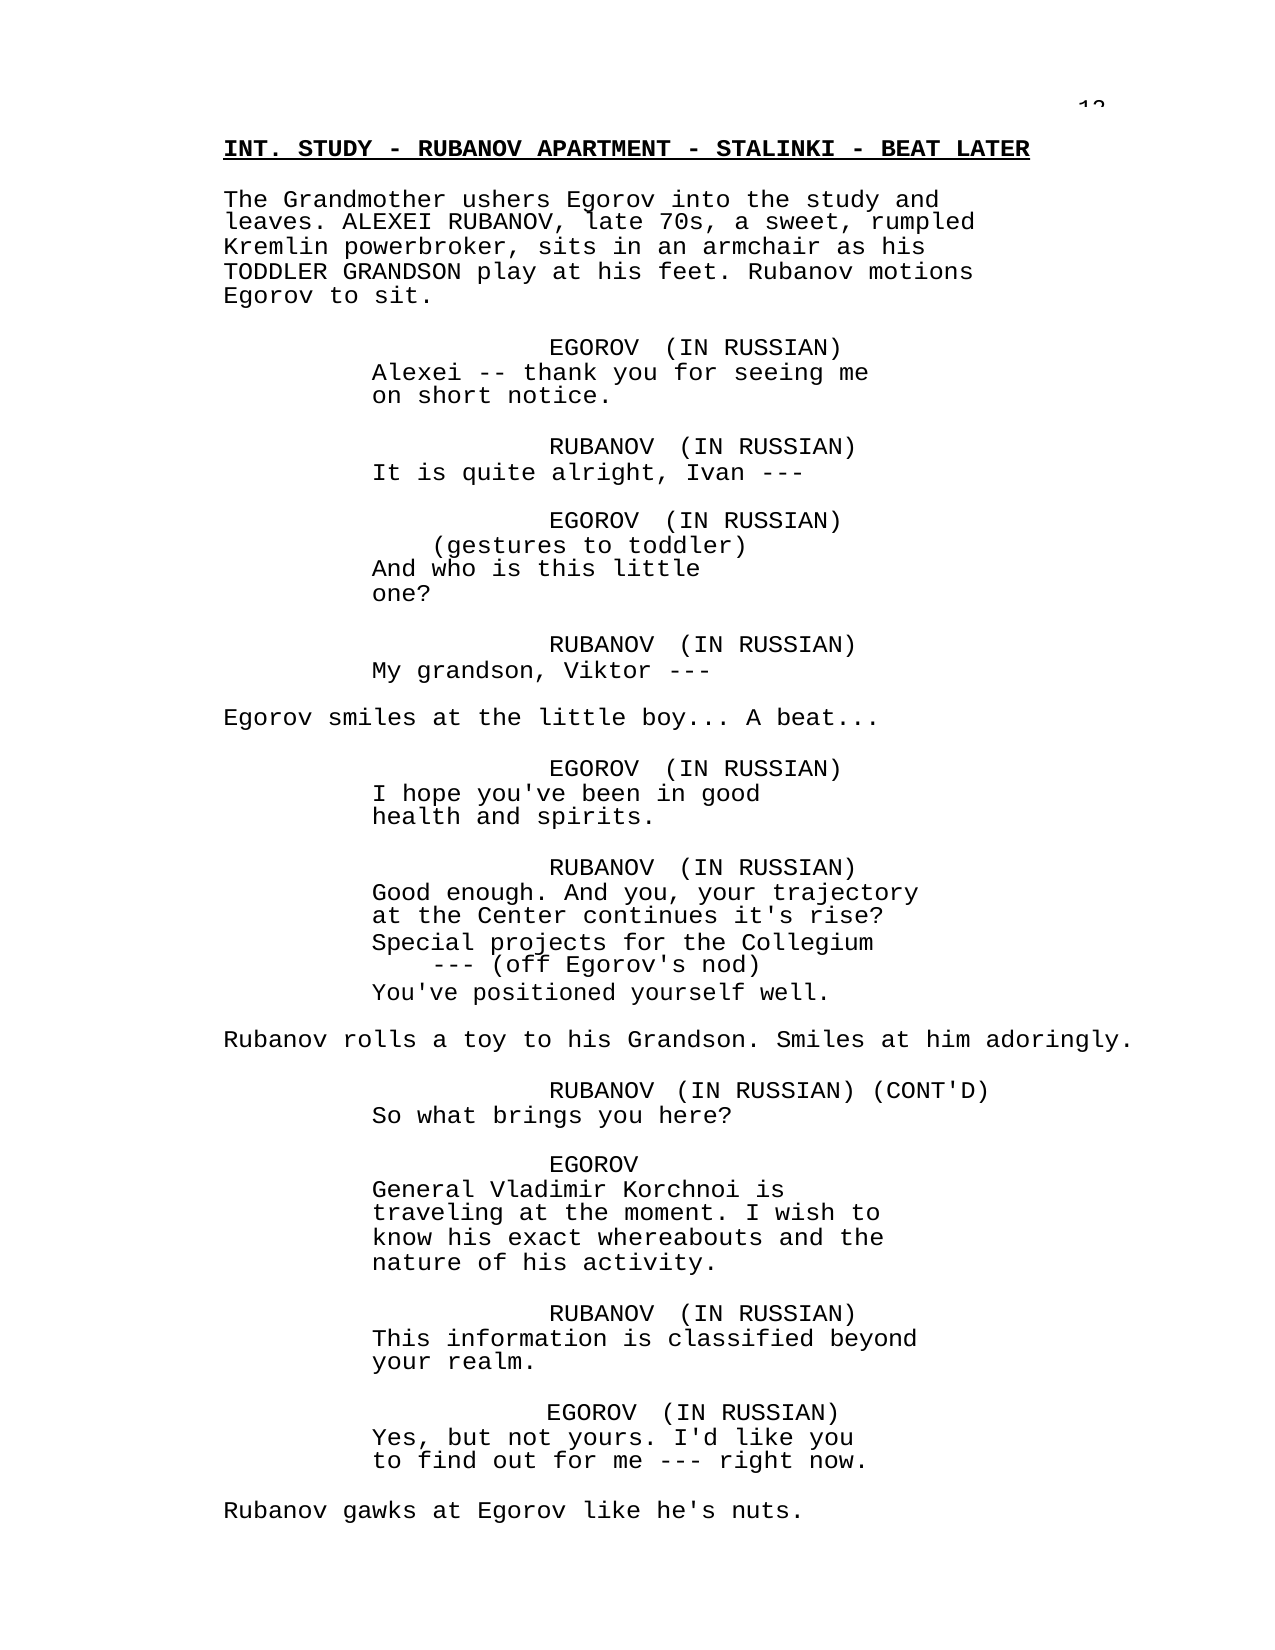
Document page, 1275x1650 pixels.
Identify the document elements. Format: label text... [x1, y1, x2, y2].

text Good enough. And you, your trajectory at the Center continues it's rise? [372, 881, 921, 930]
text I hope you've been in good health and spirits. [372, 782, 848, 831]
subtitle RUBANOV (IN RUSSIAN) [549, 631, 1187, 657]
text General Vladimir Korchnoi is traveling at the moment. I wish to know his exact whereabouts and the nature of his activity. [372, 1178, 921, 1277]
text My grandson, Viktor --- [372, 657, 1187, 683]
text (gestures to toddler) And who is this little one? [372, 534, 762, 608]
text So what brings you here? [372, 1103, 1187, 1129]
text Rubanov rolls a toy to his Grandson. Smiles at him adoringly. [223, 1028, 1187, 1055]
subtitle RUBANOV (IN RUSSIAN) (CONT'D) [549, 1077, 1187, 1103]
text Egorov smiles at the little boy... A beat... [223, 706, 1187, 733]
subtitle RUBANOV (IN RUSSIAN) [549, 433, 1187, 459]
text Alexei -- thank you for seeing me on short notice. [372, 361, 893, 410]
text Special projects for the Collegium --- (off Egorov's nod) [371, 931, 921, 980]
text It is quite alright, Ivan --- [372, 459, 1187, 485]
subtitle EGOROV (IN RUSSIAN) [549, 755, 1187, 781]
text Rubanov gawks at Egorov like he's nuts. [223, 1498, 1187, 1526]
subtitle EGOROV (IN RUSSIAN) [549, 508, 1187, 533]
subtitle EGOROV (IN RUSSIAN) [370, 1399, 1016, 1425]
text This information is classified beyond your realm. [372, 1327, 921, 1376]
subtitle EGOROV (IN RUSSIAN) [549, 334, 1187, 360]
subtitle INT. STUDY - RUBANOV APARTMENT - STALINKI - BEAT LATER [223, 136, 1187, 163]
subtitle EGOROV [549, 1151, 1187, 1177]
subtitle RUBANOV (IN RUSSIAN) [549, 1300, 1187, 1326]
text You've positioned yourself well. [372, 980, 1187, 1005]
text The Grandmother ushers Egorov into the study and leaves. ALEXEI RUBANOV, late 70s, a sweet, rumpled Kremlin powerbroker, sits in an armchair as his TODDLER GRANDSON play at his feet. Rubanov motions Egorov to sit. [223, 187, 1032, 311]
subtitle RUBANOV (IN RUSSIAN) [549, 854, 1187, 880]
text Yes, but not yours. I'd like you to find out for me --- right now. [372, 1426, 893, 1475]
